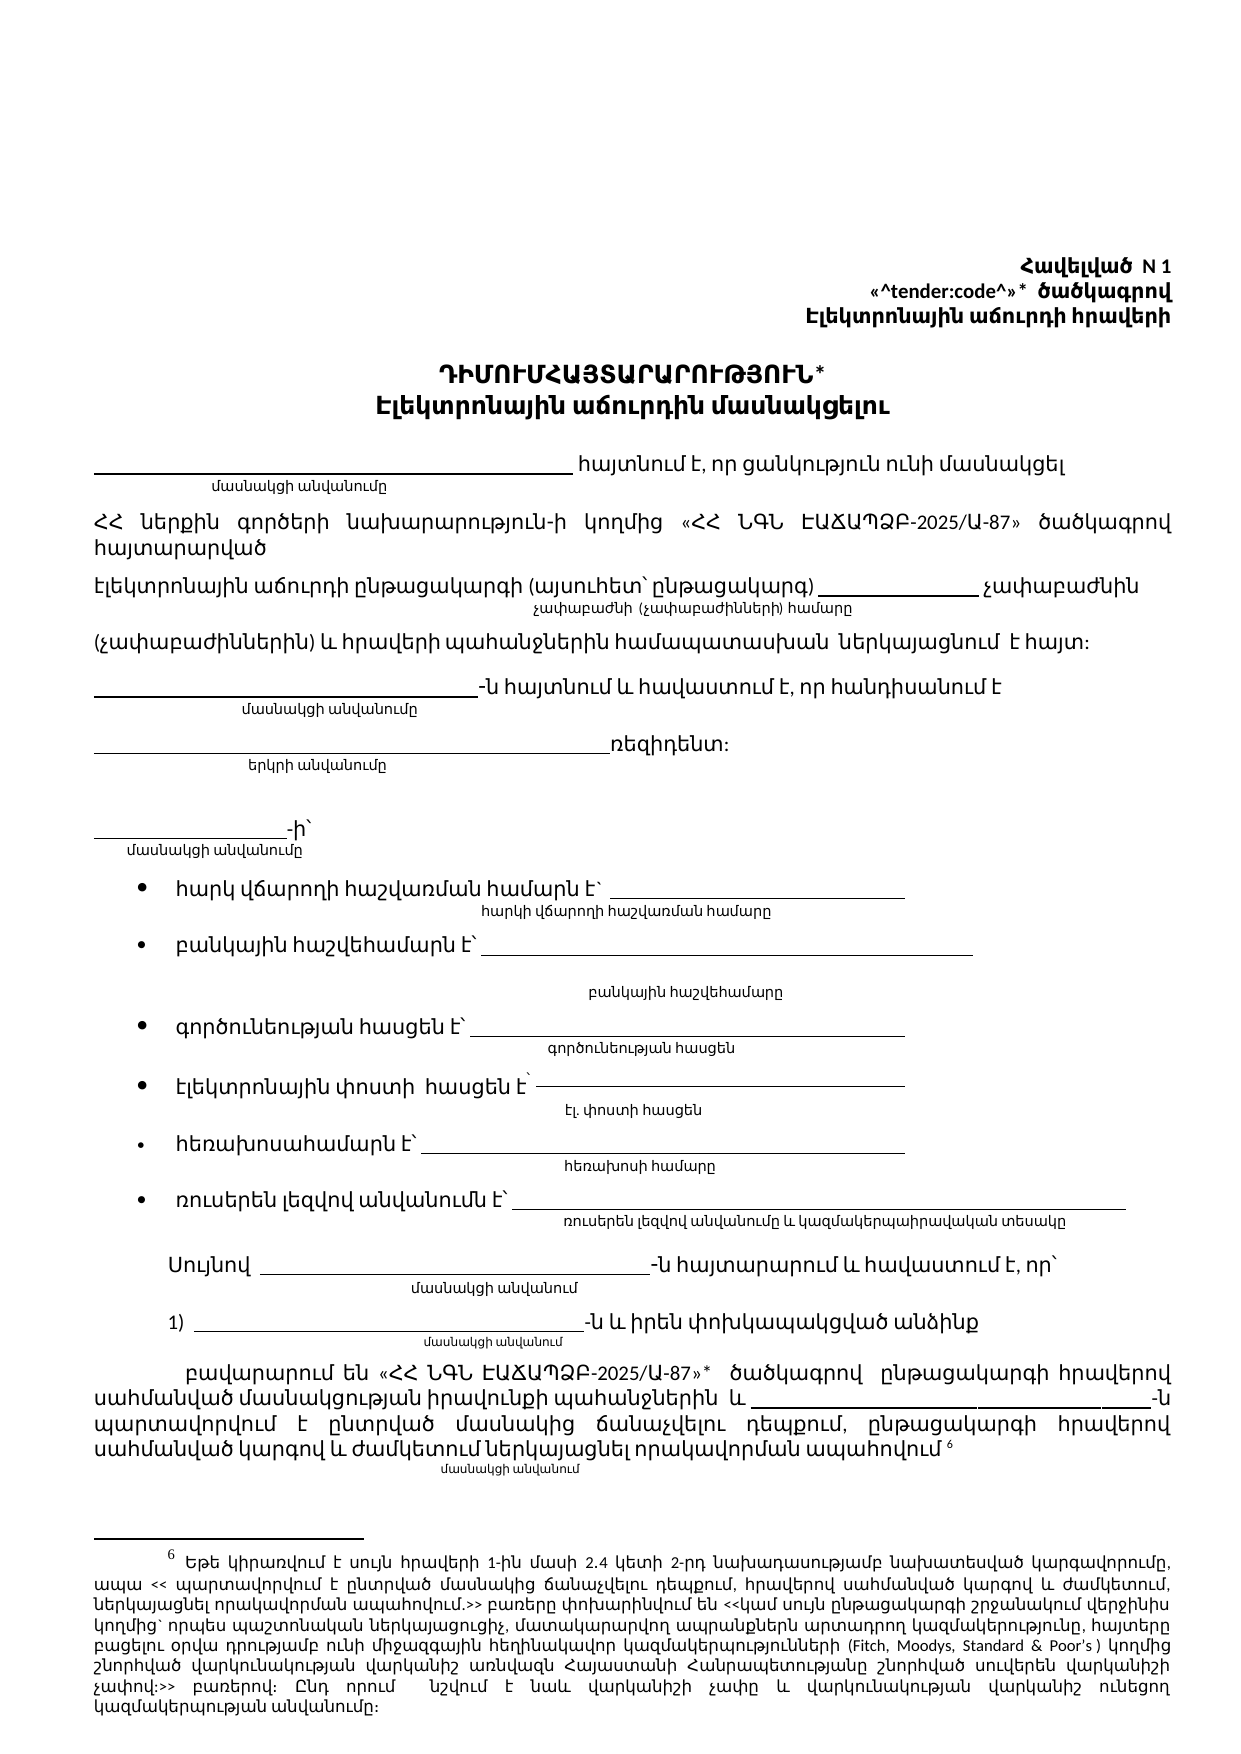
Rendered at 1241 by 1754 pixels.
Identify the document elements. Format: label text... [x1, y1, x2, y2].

list ռուսերեն լեզվով անվանումն է՝ [138, 1187, 1171, 1213]
text Հավելված N 1 [94, 253, 1171, 278]
text մասնակցի անվանում [94, 1462, 1171, 1487]
text մասնակցի անվանումը [94, 477, 1171, 507]
text գործունեության հասցեն [94, 1040, 1171, 1070]
text բանկային հաշվեհամարը [94, 983, 1171, 1014]
list հեռախոսահամարն է՝ [138, 1131, 1171, 1157]
text ռեզիդենտ: [94, 731, 1171, 756]
text ռուսերեն լեզվով անվանումը և կազմակերպաիրավական տեսակը [94, 1213, 1171, 1243]
text ԴԻՄՈՒՄՀԱՅՏԱՐԱՐՈՒԹՅՈՒՆ* [94, 360, 1171, 390]
text մասնակցի անվանում [94, 1335, 1171, 1360]
text էլ. փոստի հասցեն [94, 1101, 1171, 1131]
text Էլեկտրոնային աճուրդի հրավերի [94, 304, 1171, 329]
list էլեկտրոնային փոստի հասցեն է՝ [138, 1070, 1171, 1101]
text մասնակցի անվանում [94, 1279, 1171, 1309]
text չափաբաժնի (չափաբաժինների) համարը [94, 599, 1171, 629]
text մասնակցի անվանումը [94, 701, 1171, 731]
list բանկային հաշվեհամարն է՝ [138, 933, 1171, 983]
list գործունեության հասցեն է՝ [138, 1014, 1171, 1040]
text Սույնով -ն հայտարարում և հավաստում է, որ՝ [94, 1248, 1171, 1279]
subtitle Էլեկտրոնային աճուրդին մասնակցելու [94, 390, 1171, 421]
list հարկ վճարողի հաշվառման համարն է` [138, 872, 1171, 902]
text հայտնում է, որ ցանկություն ունի մասնակցել [94, 451, 1171, 477]
text բավարարում են «ՀՀ ՆԳՆ ԷԱՃԱՊՁԲ-2025/Ա-87»* ծածկագրով ընթացակարգի հրավերով սահմանված մասնակցության իրավունքի պահանջներին և -ն պարտավորվում է ընտրված մասնակից ճանաչվելու դեպքում, ընթացակարգի հրավերով սահմանված կարգով և ժամկետում ներկայացնել որակավորման ապահովում [94, 1360, 1171, 1462]
text երկրի անվանումը [94, 756, 1171, 787]
text հարկի վճարողի հաշվառման համարը [94, 902, 1171, 933]
text հեռախոսի համարը [462, 1157, 1171, 1187]
text (չափաբաժիններին) և հրավերի պահանջներին համապատասխան ներկայացնում է հայտ: [94, 629, 1171, 655]
text մասնակցի անվանումը [94, 841, 1171, 872]
text «^tender:code^»* ծածկագրով [94, 278, 1171, 304]
text 1) -ն և իրեն փոխկապակցված անձինք [94, 1309, 1171, 1335]
text -ն հայտնում և հավաստում է, որ հանդիսանում է [94, 670, 1171, 701]
text ՀՀ ներքին գործերի նախարարություն-ի կողմից «ՀՀ ՆԳՆ ԷԱՃԱՊՁԲ-2025/Ա-87» ծածկագրով հայտարարված [94, 507, 1171, 561]
text -ի՝ [94, 816, 1171, 841]
text էլեկտրոնային աճուրդի ընթացակարգի (այսուհետ՝ ընթացակարգ) չափաբաժնին [94, 573, 1171, 599]
